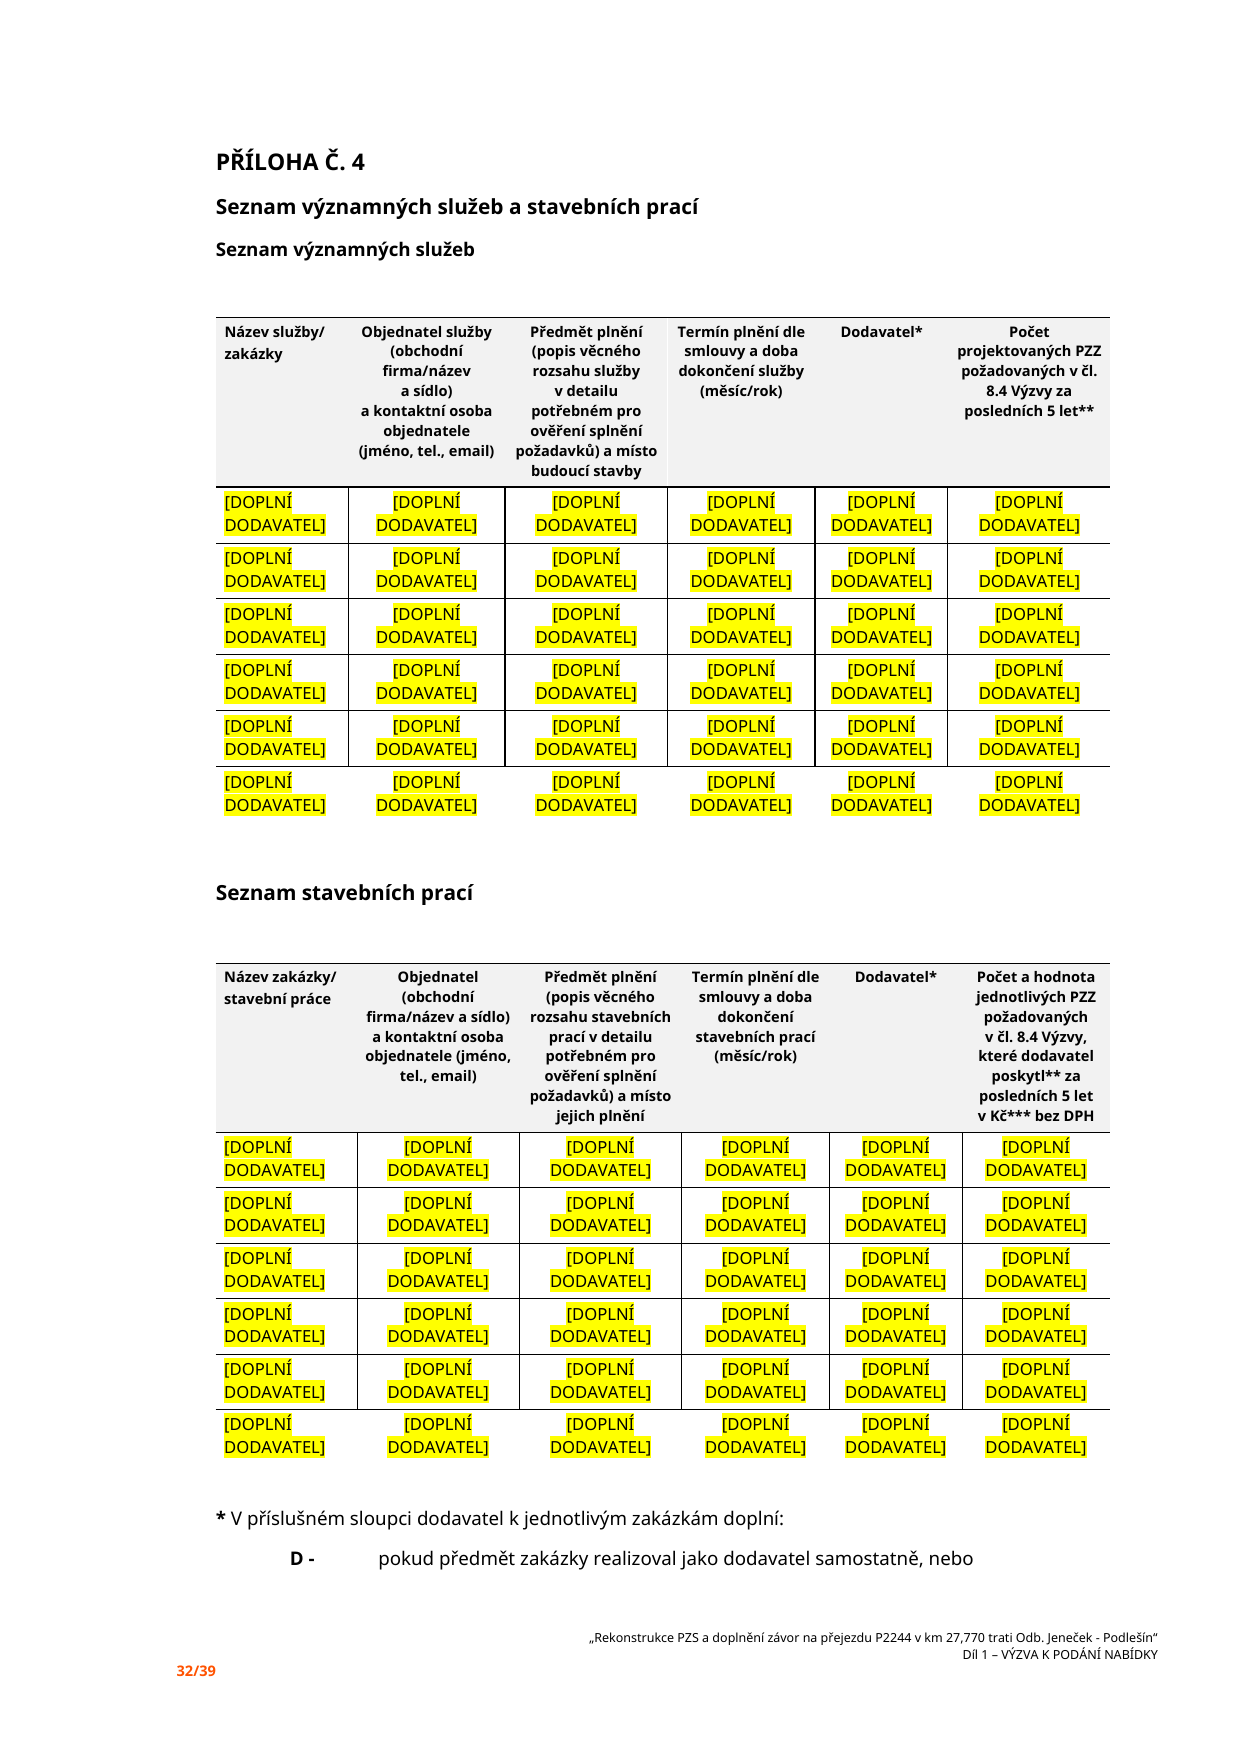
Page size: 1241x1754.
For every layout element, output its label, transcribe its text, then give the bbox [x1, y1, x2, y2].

table_cell [DOPLNÍ DODAVATEL] [668, 599, 814, 654]
table_cell [DOPLNÍ DODAVATEL] [520, 1244, 681, 1298]
table_cell [DOPLNÍ DODAVATEL] [216, 544, 348, 598]
table_cell [DOPLNÍ DODAVATEL] [682, 1188, 829, 1243]
table_cell [DOPLNÍ DODAVATEL] [216, 488, 348, 542]
table_header Termín plnění dle smlouvy a doba dokončení stavebních prací (měsíc/rok) [682, 964, 829, 1132]
table_cell [DOPLNÍ DODAVATEL] [668, 544, 814, 598]
table_cell [DOPLNÍ DODAVATEL] [830, 1299, 962, 1353]
table_cell [DOPLNÍ DODAVATEL] [682, 1244, 829, 1298]
table_cell [DOPLNÍ DODAVATEL] [506, 488, 667, 542]
table_cell [DOPLNÍ DODAVATEL] [358, 1133, 519, 1187]
table_cell [DOPLNÍ DODAVATEL] [520, 1133, 681, 1187]
table_cell [DOPLNÍ DODAVATEL] [216, 1355, 357, 1409]
table_cell [DOPLNÍ DODAVATEL] [668, 711, 814, 766]
table_header Předmět plnění (popis věcného rozsahu stavebních prací v detailu potřebném pro ověření splnění požadavků) a místo jejich plnění [519, 964, 682, 1132]
table_cell [DOPLNÍ DODAVATEL] [963, 1355, 1110, 1409]
table_cell [DOPLNÍ DODAVATEL] [506, 544, 667, 598]
table_cell [DOPLNÍ DODAVATEL] [216, 599, 348, 654]
table_cell [DOPLNÍ DODAVATEL] [358, 1299, 519, 1353]
table_cell [DOPLNÍ DODAVATEL] [520, 1188, 681, 1243]
table_cell [DOPLNÍ DODAVATEL] [349, 488, 504, 542]
table_cell [DOPLNÍ DODAVATEL] [963, 1244, 1110, 1298]
table_cell [DOPLNÍ DODAVATEL] [506, 711, 667, 766]
text * V příslušném sloupci dodavatel k jednotlivým zakázkám doplní: [216, 1505, 1122, 1530]
table_cell [DOPLNÍ DODAVATEL] [668, 655, 814, 710]
table_cell [DOPLNÍ DODAVATEL] [506, 599, 667, 654]
table_cell [DOPLNÍ DODAVATEL] [816, 711, 947, 766]
table_cell [DOPLNÍ DODAVATEL] [216, 1244, 357, 1298]
table_cell [DOPLNÍ DODAVATEL] [348, 767, 505, 822]
table_header Název zakázky/ stavební práce [216, 964, 357, 1132]
table_cell [DOPLNÍ DODAVATEL] [682, 1355, 829, 1409]
table_cell [DOPLNÍ DODAVATEL] [815, 767, 948, 822]
table_cell [DOPLNÍ DODAVATEL] [505, 767, 667, 822]
table_header Dodavatel* [829, 964, 962, 1132]
table_cell [DOPLNÍ DODAVATEL] [216, 1299, 357, 1353]
table_cell [DOPLNÍ DODAVATEL] [963, 1188, 1110, 1243]
table_cell [DOPLNÍ DODAVATEL] [349, 711, 504, 766]
table_cell [DOPLNÍ DODAVATEL] [358, 1244, 519, 1298]
table_header Objednatel (obchodní firma/název a sídlo) a kontaktní osoba objednatele (jméno, tel., email) [357, 964, 519, 1132]
table_cell [DOPLNÍ DODAVATEL] [948, 544, 1110, 598]
table_header Předmět plnění (popis věcného rozsahu služby v detailu potřebném pro ověření splnění požadavků) a místo budoucí stavby [505, 318, 667, 486]
table_cell [DOPLNÍ DODAVATEL] [349, 544, 504, 598]
table_cell [DOPLNÍ DODAVATEL] [668, 488, 814, 542]
table_cell [DOPLNÍ DODAVATEL] [948, 767, 1110, 822]
table_header Dodavatel* [815, 318, 948, 486]
text Seznam významných služeb [216, 236, 1122, 262]
table_cell [DOPLNÍ DODAVATEL] [682, 1133, 829, 1187]
table_cell [DOPLNÍ DODAVATEL] [216, 655, 348, 710]
table_cell [DOPLNÍ DODAVATEL] [830, 1188, 962, 1243]
table_cell [DOPLNÍ DODAVATEL] [216, 1133, 357, 1187]
table_cell [DOPLNÍ DODAVATEL] [216, 711, 348, 766]
table_cell [DOPLNÍ DODAVATEL] [506, 655, 667, 710]
table_header Název služby/ zakázky [216, 318, 348, 486]
table_cell [DOPLNÍ DODAVATEL] [682, 1299, 829, 1353]
table_cell [DOPLNÍ DODAVATEL] [829, 1410, 962, 1464]
table_cell [DOPLNÍ DODAVATEL] [682, 1410, 829, 1464]
table_header Termín plnění dle smlouvy a doba dokončení služby (měsíc/rok) [668, 318, 815, 486]
table_cell [DOPLNÍ DODAVATEL] [357, 1410, 519, 1464]
table_cell [DOPLNÍ DODAVATEL] [349, 599, 504, 654]
table_header Objednatel služby (obchodní firma/název a sídlo) a kontaktní osoba objednatele (jméno, tel., email) [348, 318, 505, 486]
table_cell [DOPLNÍ DODAVATEL] [963, 1299, 1110, 1353]
table_cell [DOPLNÍ DODAVATEL] [948, 599, 1110, 654]
text Seznam stavebních prací [216, 878, 1122, 907]
table_cell [DOPLNÍ DODAVATEL] [358, 1355, 519, 1409]
table_cell [DOPLNÍ DODAVATEL] [830, 1244, 962, 1298]
text D - pokud předmět zakázky realizoval jako dodavatel samostatně, nebo [289, 1545, 1122, 1571]
table_cell [DOPLNÍ DODAVATEL] [349, 655, 504, 710]
table_cell [DOPLNÍ DODAVATEL] [948, 711, 1110, 766]
table_cell [DOPLNÍ DODAVATEL] [830, 1355, 962, 1409]
table_cell [DOPLNÍ DODAVATEL] [520, 1355, 681, 1409]
table_cell [DOPLNÍ DODAVATEL] [830, 1133, 962, 1187]
table_cell [DOPLNÍ DODAVATEL] [358, 1188, 519, 1243]
table_cell [DOPLNÍ DODAVATEL] [816, 544, 947, 598]
table_cell [DOPLNÍ DODAVATEL] [816, 488, 947, 542]
table_cell [DOPLNÍ DODAVATEL] [216, 1410, 357, 1464]
table_cell [DOPLNÍ DODAVATEL] [963, 1133, 1110, 1187]
table_header Počet a hodnota jednotlivých PZZ požadovaných v čl. 8.4 Výzvy, které dodavatel poskytl** za posledních 5 let v Kč*** bez DPH [962, 964, 1110, 1132]
table_cell [DOPLNÍ DODAVATEL] [519, 1410, 682, 1464]
table_cell [DOPLNÍ DODAVATEL] [962, 1410, 1110, 1464]
table_cell [DOPLNÍ DODAVATEL] [216, 1188, 357, 1243]
text Seznam významných služeb a stavebních prací [216, 192, 1122, 221]
table_cell [DOPLNÍ DODAVATEL] [520, 1299, 681, 1353]
text Příloha č. 4 [216, 146, 1122, 177]
table_header Počet projektovaných PZZ požadovaných v čl. 8.4 Výzvy za posledních 5 let** [948, 318, 1110, 486]
table_cell [DOPLNÍ DODAVATEL] [948, 488, 1110, 542]
table_cell [DOPLNÍ DODAVATEL] [948, 655, 1110, 710]
table_cell [DOPLNÍ DODAVATEL] [216, 767, 348, 822]
table_cell [DOPLNÍ DODAVATEL] [816, 655, 947, 710]
table_cell [DOPLNÍ DODAVATEL] [668, 767, 815, 822]
table_cell [DOPLNÍ DODAVATEL] [816, 599, 947, 654]
